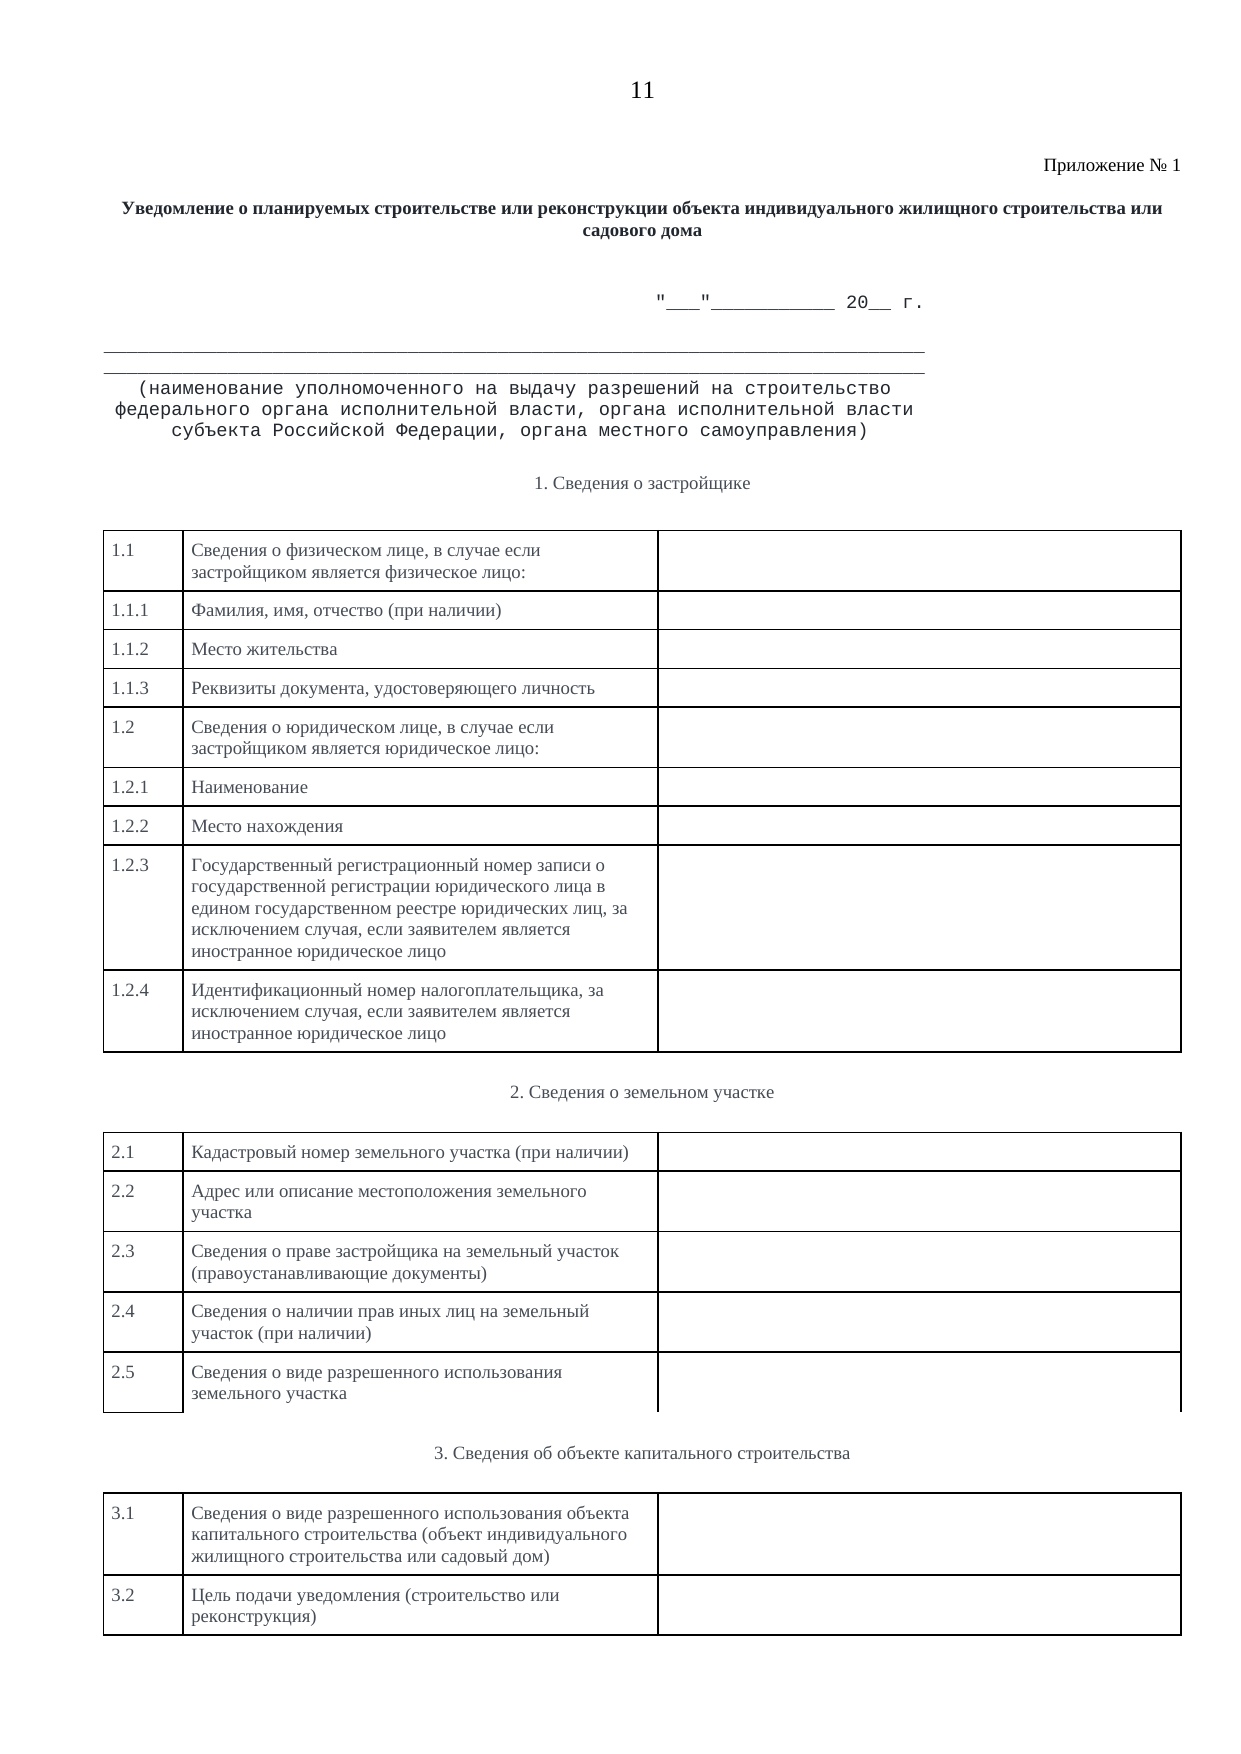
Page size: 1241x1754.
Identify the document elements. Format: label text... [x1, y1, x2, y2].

table_cell [659, 669, 1180, 706]
table_cell Адрес или описание местоположения земельного участка [184, 1172, 657, 1231]
table_cell Кадастровый номер земельного участка (при наличии) [184, 1133, 657, 1170]
table_cell Цель подачи уведомления (строительство или реконструкция) [184, 1576, 657, 1634]
table_cell Реквизиты документа, удостоверяющего личность [184, 669, 657, 706]
text федерального органа исполнительной власти, органа исполнительной власти [103, 400, 1181, 421]
table_cell Государственный регистрационный номер записи о государственной регистрации юридического лица в едином государственном реестре юридических лиц, за исключением случая, если заявителем является иностранное юридическое лицо [184, 846, 657, 969]
table_cell Фамилия, имя, отчество (при наличии) [184, 592, 657, 629]
table_cell 1.2 [104, 708, 182, 767]
text Приложение № 1 [103, 154, 1181, 176]
table_cell 1.2.2 [104, 807, 182, 844]
table_cell 1.2.1 [104, 768, 182, 805]
text "___"___________ 20__ г. [103, 293, 1181, 314]
table_cell 3.2 [104, 1576, 182, 1634]
table_cell Идентификационный номер налогоплательщика, за исключением случая, если заявителем является иностранное юридическое лицо [184, 971, 657, 1051]
text _________________________________________________________________________ [103, 357, 1181, 378]
table_cell 2.2 [104, 1172, 182, 1231]
table_cell 3. Сведения об объекте капитального строительства [104, 1412, 1181, 1492]
table_cell Сведения о виде разрешенного использования земельного участка [184, 1353, 657, 1412]
text субъекта Российской Федерации, органа местного самоуправления) [103, 421, 1181, 442]
table_cell [659, 1494, 1180, 1574]
table_cell [659, 971, 1180, 1051]
table_cell [659, 846, 1180, 969]
table_cell 2. Сведения о земельном участке [104, 1053, 1181, 1132]
table_cell [659, 1353, 1180, 1412]
table_cell [659, 592, 1180, 629]
table_cell 1.2.3 [104, 846, 182, 969]
table_cell 1.2.4 [104, 971, 182, 1051]
table_cell Место жительства [184, 630, 657, 667]
table_cell 2.4 [104, 1293, 182, 1351]
table_cell 1.1.1 [104, 592, 182, 629]
table_cell Сведения о наличии прав иных лиц на земельный участок (при наличии) [184, 1293, 657, 1351]
table_cell 2.3 [104, 1232, 182, 1291]
table_cell Сведения о виде разрешенного использования объекта капитального строительства (объект индивидуального жилищного строительства или садовый дом) [184, 1494, 657, 1574]
table_cell Сведения о юридическом лице, в случае если застройщиком является юридическое лицо: [184, 708, 657, 767]
table_cell Место нахождения [184, 807, 657, 844]
table_cell Сведения о праве застройщика на земельный участок (правоустанавливающие документы) [184, 1232, 657, 1291]
text _________________________________________________________________________ [103, 336, 1181, 357]
table_cell 3.1 [104, 1494, 182, 1574]
table_cell [659, 1172, 1180, 1231]
table_cell 1.1.2 [104, 630, 182, 667]
table_cell [659, 531, 1180, 590]
table_cell [659, 708, 1180, 767]
table_cell Сведения о физическом лице, в случае если застройщиком является физическое лицо: [184, 531, 657, 590]
text (наименование уполномоченного на выдачу разрешений на строительство [103, 378, 1181, 400]
table_cell Наименование [184, 768, 657, 805]
table_cell [659, 768, 1180, 805]
text Уведомление о планируемых строительстве или реконструкции объекта индивидуального жилищного строительства или садового дома [103, 197, 1181, 240]
table_cell [659, 630, 1180, 667]
table_header 1. Сведения о застройщике [104, 464, 1181, 530]
table_cell [659, 1293, 1180, 1351]
table_cell 2.5 [104, 1353, 182, 1412]
table_cell [659, 807, 1180, 844]
table_cell [659, 1576, 1180, 1634]
table_cell 1.1 [104, 531, 182, 590]
table_cell 2.1 [104, 1133, 182, 1170]
table_cell 1.1.3 [104, 669, 182, 706]
table_cell [659, 1232, 1180, 1291]
table_cell [659, 1133, 1180, 1170]
